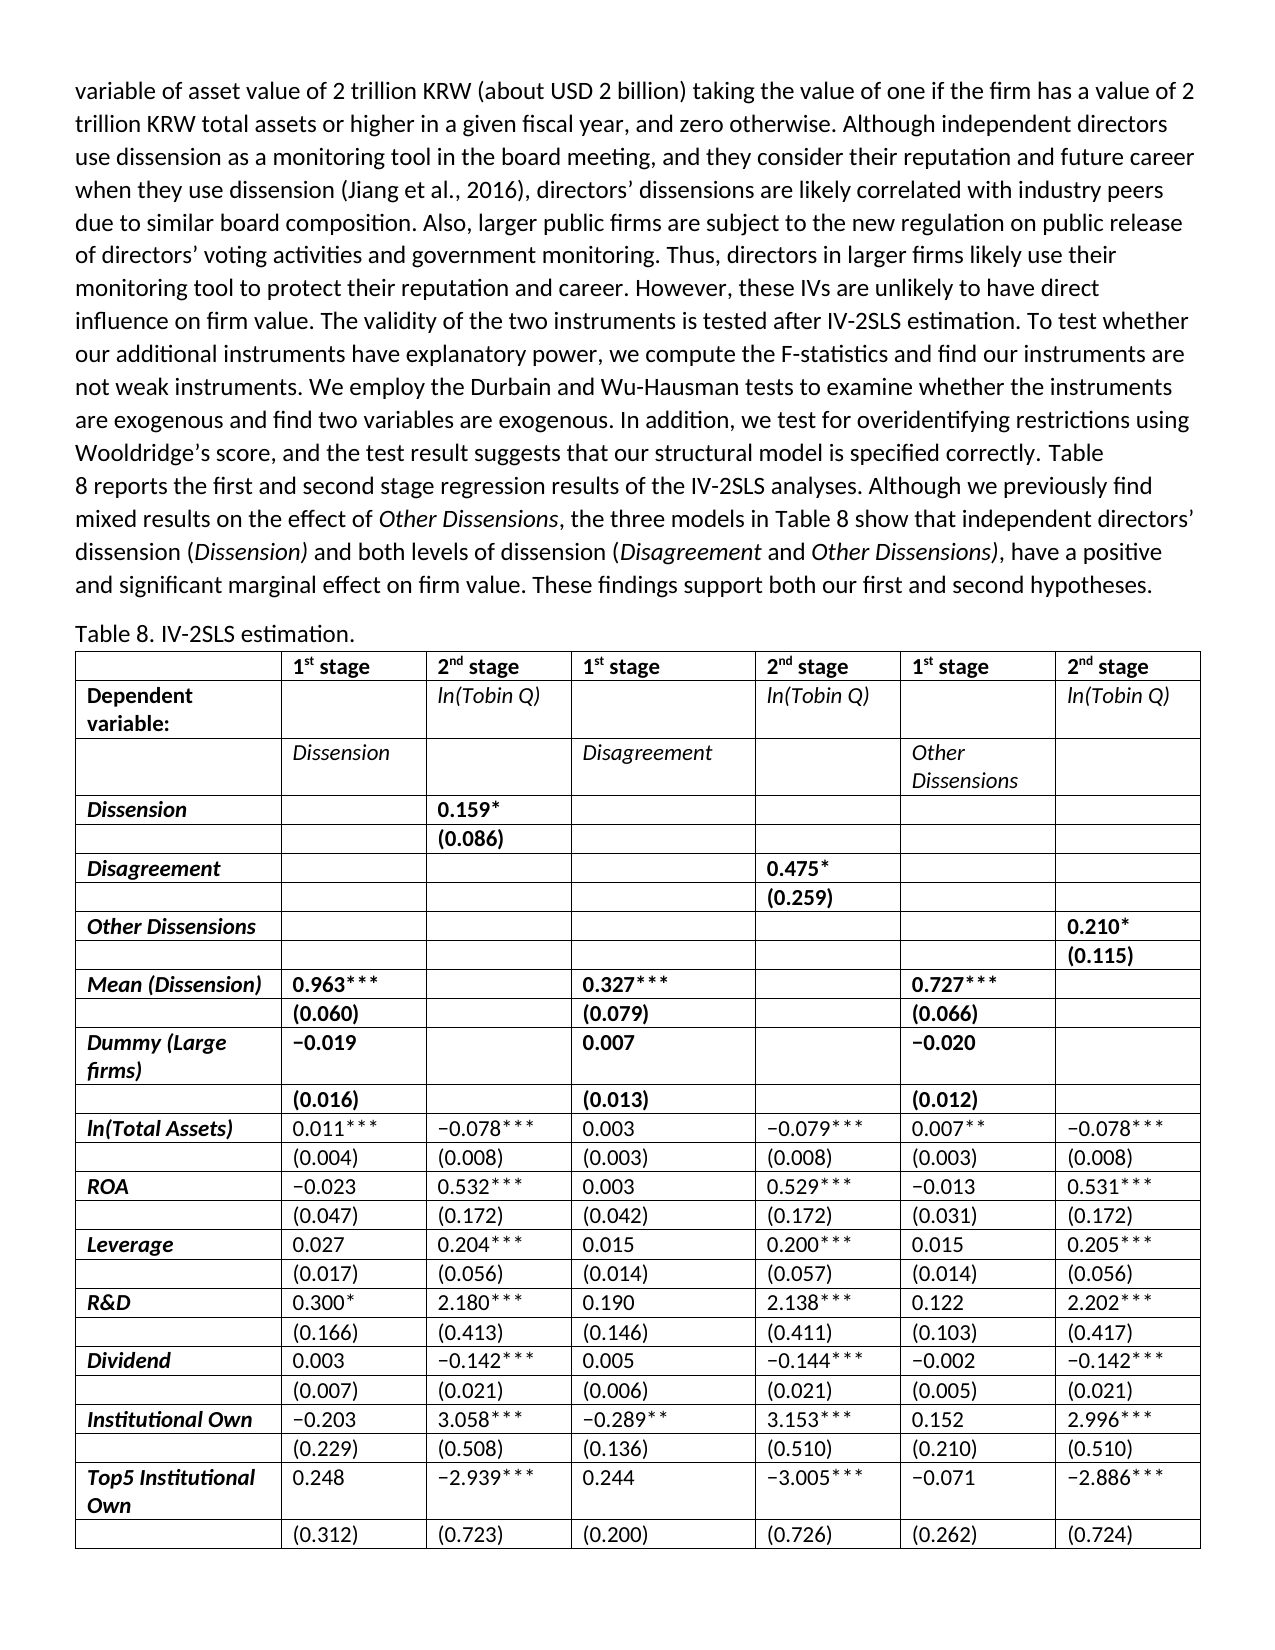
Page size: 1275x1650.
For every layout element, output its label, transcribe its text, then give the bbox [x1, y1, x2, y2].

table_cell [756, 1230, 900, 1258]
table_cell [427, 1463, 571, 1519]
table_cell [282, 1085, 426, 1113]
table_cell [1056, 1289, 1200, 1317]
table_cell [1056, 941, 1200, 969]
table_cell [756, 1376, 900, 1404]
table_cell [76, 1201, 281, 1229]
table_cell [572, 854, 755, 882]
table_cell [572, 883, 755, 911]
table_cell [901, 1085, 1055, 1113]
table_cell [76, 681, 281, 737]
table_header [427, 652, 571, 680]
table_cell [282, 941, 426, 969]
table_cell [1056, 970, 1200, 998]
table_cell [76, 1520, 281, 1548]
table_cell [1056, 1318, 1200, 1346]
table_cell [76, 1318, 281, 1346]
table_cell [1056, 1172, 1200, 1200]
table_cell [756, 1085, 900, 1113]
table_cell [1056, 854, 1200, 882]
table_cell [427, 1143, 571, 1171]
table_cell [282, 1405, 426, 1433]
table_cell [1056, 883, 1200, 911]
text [75, 75, 1200, 599]
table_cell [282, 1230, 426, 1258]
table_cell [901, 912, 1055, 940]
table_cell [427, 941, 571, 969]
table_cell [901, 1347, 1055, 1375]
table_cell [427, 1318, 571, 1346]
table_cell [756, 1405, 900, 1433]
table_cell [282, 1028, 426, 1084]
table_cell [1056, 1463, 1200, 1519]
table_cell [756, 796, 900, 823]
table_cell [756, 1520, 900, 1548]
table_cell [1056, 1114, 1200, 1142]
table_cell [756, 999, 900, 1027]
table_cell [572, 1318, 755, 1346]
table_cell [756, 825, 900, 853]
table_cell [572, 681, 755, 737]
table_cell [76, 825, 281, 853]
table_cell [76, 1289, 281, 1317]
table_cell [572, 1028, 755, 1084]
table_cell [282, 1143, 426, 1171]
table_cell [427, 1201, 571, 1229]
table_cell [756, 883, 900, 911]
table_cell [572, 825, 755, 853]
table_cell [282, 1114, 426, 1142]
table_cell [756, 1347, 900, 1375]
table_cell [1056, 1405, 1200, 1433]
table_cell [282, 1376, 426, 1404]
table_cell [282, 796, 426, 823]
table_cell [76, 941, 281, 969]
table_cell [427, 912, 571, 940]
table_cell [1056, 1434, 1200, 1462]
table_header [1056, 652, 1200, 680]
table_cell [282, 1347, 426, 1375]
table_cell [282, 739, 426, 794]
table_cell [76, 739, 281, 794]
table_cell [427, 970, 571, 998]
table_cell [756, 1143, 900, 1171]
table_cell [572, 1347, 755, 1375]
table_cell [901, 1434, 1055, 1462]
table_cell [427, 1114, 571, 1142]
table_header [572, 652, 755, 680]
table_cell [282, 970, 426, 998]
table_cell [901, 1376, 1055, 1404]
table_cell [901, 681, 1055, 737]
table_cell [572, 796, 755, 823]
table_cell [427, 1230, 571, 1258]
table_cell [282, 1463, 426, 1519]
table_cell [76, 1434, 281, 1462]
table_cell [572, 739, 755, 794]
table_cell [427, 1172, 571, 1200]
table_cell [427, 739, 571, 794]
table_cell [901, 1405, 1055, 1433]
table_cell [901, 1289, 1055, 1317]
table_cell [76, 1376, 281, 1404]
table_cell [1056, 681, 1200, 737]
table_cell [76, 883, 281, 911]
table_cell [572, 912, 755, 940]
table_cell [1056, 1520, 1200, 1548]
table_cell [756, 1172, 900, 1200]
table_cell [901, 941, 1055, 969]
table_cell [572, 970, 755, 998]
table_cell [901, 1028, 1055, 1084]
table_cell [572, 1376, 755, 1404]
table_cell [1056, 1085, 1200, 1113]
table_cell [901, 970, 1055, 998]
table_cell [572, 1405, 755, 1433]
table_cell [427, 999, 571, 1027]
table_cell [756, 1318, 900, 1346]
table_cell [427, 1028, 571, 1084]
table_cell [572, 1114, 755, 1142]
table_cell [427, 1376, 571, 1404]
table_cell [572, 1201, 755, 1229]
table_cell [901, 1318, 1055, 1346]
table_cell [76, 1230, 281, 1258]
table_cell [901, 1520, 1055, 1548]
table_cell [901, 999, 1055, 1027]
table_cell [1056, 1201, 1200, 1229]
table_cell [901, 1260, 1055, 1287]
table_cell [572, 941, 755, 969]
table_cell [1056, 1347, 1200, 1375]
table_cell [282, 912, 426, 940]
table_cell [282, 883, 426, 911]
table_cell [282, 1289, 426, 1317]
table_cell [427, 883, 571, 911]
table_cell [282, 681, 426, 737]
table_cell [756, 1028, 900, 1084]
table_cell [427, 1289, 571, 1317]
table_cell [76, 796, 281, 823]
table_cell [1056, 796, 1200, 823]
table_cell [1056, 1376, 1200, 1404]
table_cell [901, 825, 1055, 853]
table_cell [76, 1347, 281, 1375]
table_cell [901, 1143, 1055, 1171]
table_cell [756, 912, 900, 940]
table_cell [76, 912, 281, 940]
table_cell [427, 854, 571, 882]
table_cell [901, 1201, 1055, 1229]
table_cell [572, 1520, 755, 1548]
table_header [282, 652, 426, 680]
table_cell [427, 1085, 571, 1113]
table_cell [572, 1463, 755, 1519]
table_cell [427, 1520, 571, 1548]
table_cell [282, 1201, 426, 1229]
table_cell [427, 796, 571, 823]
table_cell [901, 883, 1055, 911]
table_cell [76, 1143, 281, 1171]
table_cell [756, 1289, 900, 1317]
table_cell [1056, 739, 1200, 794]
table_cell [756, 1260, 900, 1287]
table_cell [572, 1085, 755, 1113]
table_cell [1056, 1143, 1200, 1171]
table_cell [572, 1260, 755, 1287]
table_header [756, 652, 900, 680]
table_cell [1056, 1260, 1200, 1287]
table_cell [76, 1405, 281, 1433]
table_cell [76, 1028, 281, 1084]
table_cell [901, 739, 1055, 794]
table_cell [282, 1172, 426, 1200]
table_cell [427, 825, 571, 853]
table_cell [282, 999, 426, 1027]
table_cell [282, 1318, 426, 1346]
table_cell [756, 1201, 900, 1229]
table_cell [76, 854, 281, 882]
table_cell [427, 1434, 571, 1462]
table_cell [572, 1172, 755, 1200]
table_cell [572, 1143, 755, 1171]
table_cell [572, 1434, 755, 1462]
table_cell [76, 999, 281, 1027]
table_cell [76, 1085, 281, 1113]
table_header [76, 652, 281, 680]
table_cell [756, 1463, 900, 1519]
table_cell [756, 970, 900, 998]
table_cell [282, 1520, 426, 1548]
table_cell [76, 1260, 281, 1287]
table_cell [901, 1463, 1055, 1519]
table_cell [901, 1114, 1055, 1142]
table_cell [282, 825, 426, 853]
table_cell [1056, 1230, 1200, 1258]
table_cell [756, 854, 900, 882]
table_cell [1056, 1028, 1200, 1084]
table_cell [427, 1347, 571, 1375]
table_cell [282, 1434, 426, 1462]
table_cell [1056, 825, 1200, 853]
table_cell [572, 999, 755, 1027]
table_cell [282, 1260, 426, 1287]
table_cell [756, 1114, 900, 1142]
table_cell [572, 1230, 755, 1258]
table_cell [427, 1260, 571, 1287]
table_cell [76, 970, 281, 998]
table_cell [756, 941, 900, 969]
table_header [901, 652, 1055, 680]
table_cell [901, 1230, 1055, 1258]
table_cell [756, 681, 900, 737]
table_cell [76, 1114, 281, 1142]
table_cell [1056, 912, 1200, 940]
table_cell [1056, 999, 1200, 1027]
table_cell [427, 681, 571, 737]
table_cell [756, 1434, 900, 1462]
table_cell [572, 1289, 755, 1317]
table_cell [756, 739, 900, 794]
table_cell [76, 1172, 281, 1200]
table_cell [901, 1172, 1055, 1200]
text Table 8. IV-2SLS estimation. [75, 618, 1200, 649]
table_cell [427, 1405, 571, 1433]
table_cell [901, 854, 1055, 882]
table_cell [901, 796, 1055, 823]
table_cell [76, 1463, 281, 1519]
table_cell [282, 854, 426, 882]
